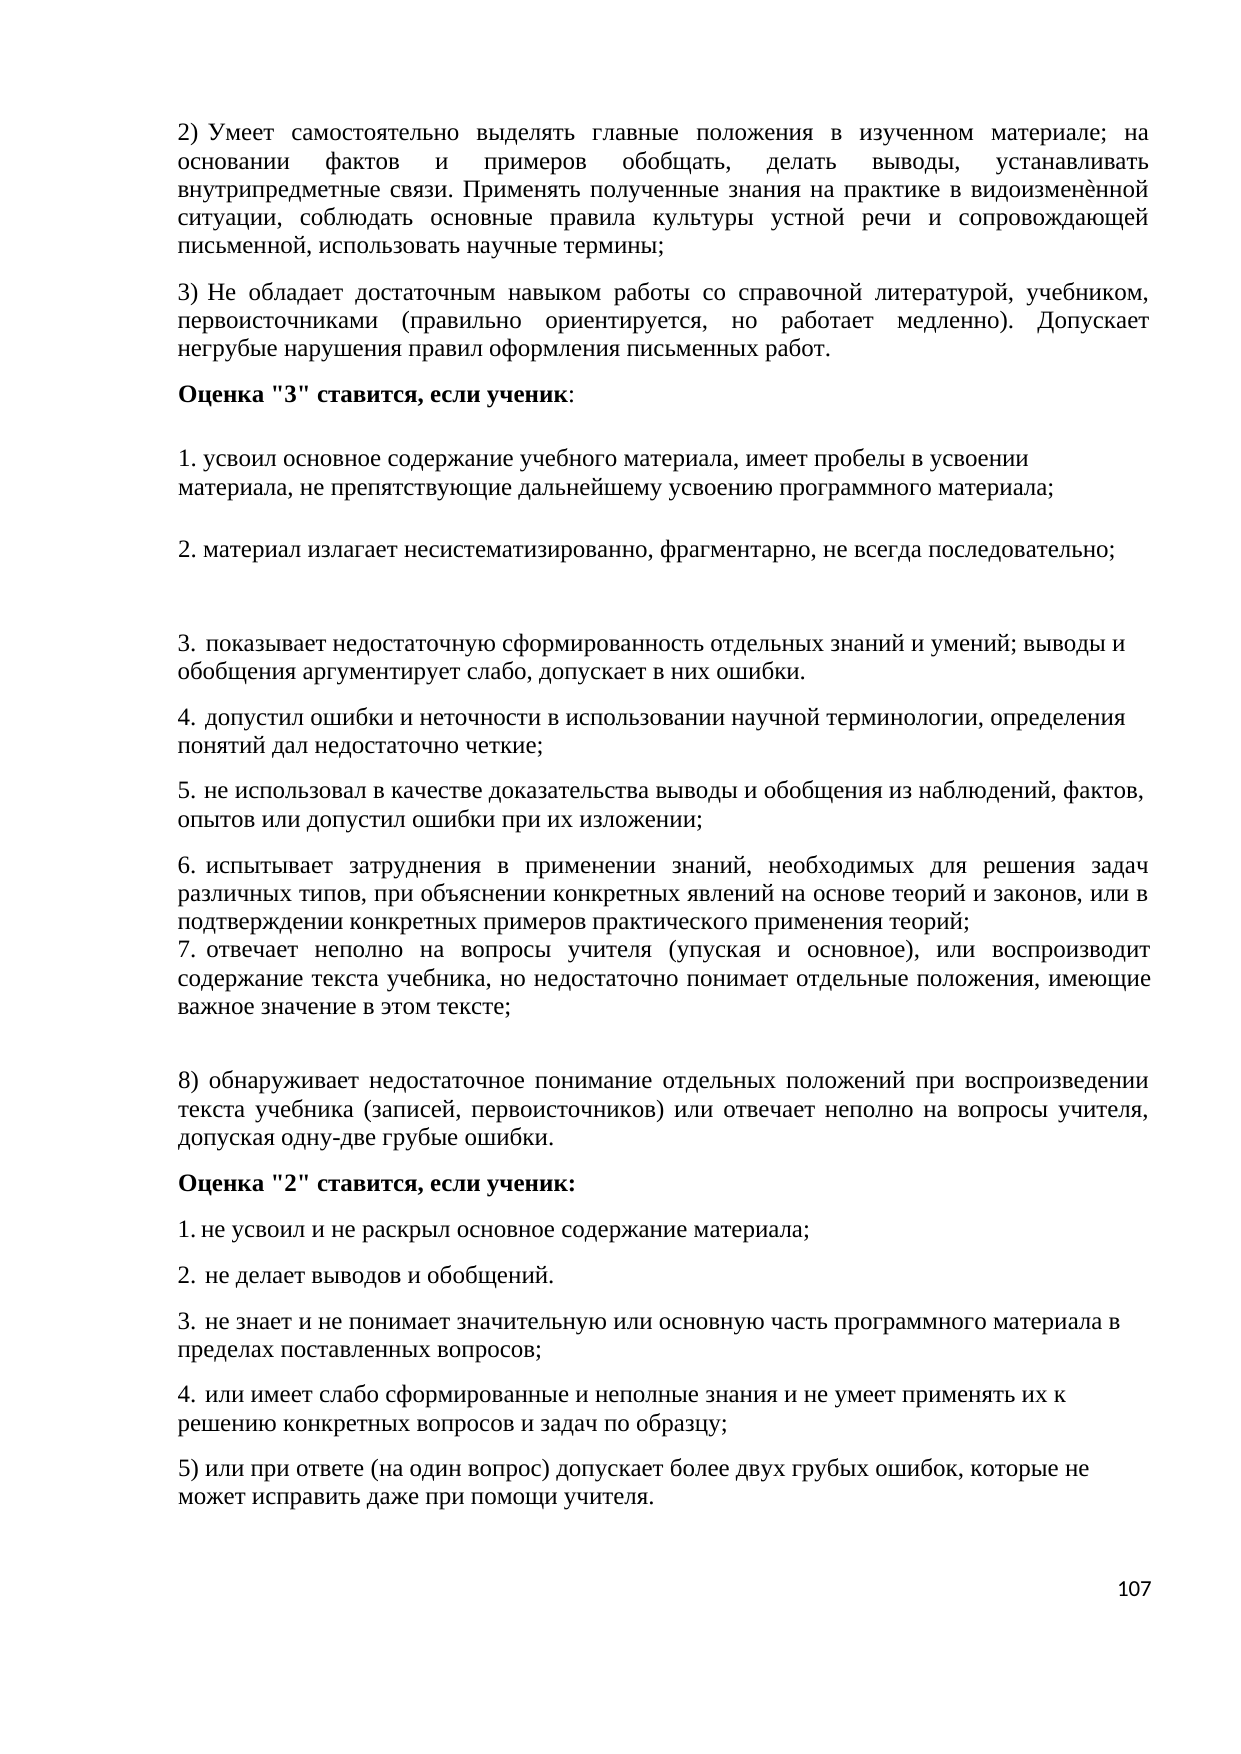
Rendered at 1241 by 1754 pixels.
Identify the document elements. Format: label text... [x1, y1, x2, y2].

list не делает выводов и обобщений. [177, 1260, 1152, 1289]
list не усвоил и не раскрыл основное содержание материала; [177, 1215, 1152, 1243]
text 8) обнаруживает недостаточное понимание отдельных положений при воспроизведении текста учебника (записей, первоисточников) или отвечает неполно на вопросы учителя, допуская одну-две грубые ошибки. [178, 1066, 1149, 1151]
list испытывает затруднения в применении знаний, необходимых для решения задач различных типов, при объяснении конкретных явлений на основе теорий и законов, или в подтверждении конкретных примеров практического применения теорий; [177, 851, 1149, 935]
text 2. материал излагает несистематизированно, фрагментарно, не всегда последовательно; [178, 534, 1152, 562]
list показывает недостаточную сформированность отдельных знаний и умений; выводы и обобщения аргументирует слабо, допускает в них ошибки. [177, 629, 1149, 685]
text Оценка "2" ставится, если ученик: [178, 1168, 1152, 1196]
list отвечает неполно на вопросы учителя (упуская и основное), или воспроизводит содержание текста учебника, но недостаточно понимает отдельные положения, имеющие важное значение в этом тексте; [177, 935, 1152, 1020]
text 5) или при ответе (на один вопрос) допускает более двух грубых ошибок, которые не может исправить даже при помощи учителя. [178, 1454, 1149, 1510]
list Не обладает достаточным навыком работы со справочной литературой, учебником, первоисточниками (правильно ориентируется, но работает медленно). Допускает негрубые нарушения правил оформления письменных работ. [177, 278, 1149, 362]
text 1. усвоил основное содержание учебного материала, имеет пробелы в усвоении материала, не препятствующие дальнейшему усвоению программного материала; [178, 444, 1149, 500]
list или имеет слабо сформированные и неполные знания и не умеет применять их к решению конкретных вопросов и задач по образцу; [177, 1381, 1149, 1436]
list не знает и не понимает значительную или основную часть программного материала в пределах поставленных вопросов; [177, 1307, 1149, 1363]
text Оценка "3" ставится, если ученик: [178, 379, 1152, 408]
list Умеет самостоятельно выделять главные положения в изученном материале; на основании фактов и примеров обобщать, делать выводы, устанавливать внутрипредметные связи. Применять полученные знания на практике в видоизменѐнной ситуации, соблюдать основные правила культуры устной речи и сопровождающей письменной, использовать научные термины; [177, 118, 1149, 259]
list не использовал в качестве доказательства выводы и обобщения из наблюдений, фактов, опытов или допустил ошибки при их изложении; [177, 777, 1149, 832]
list допустил ошибки и неточности в использовании научной терминологии, определения понятий дал недостаточно четкие; [177, 703, 1149, 759]
